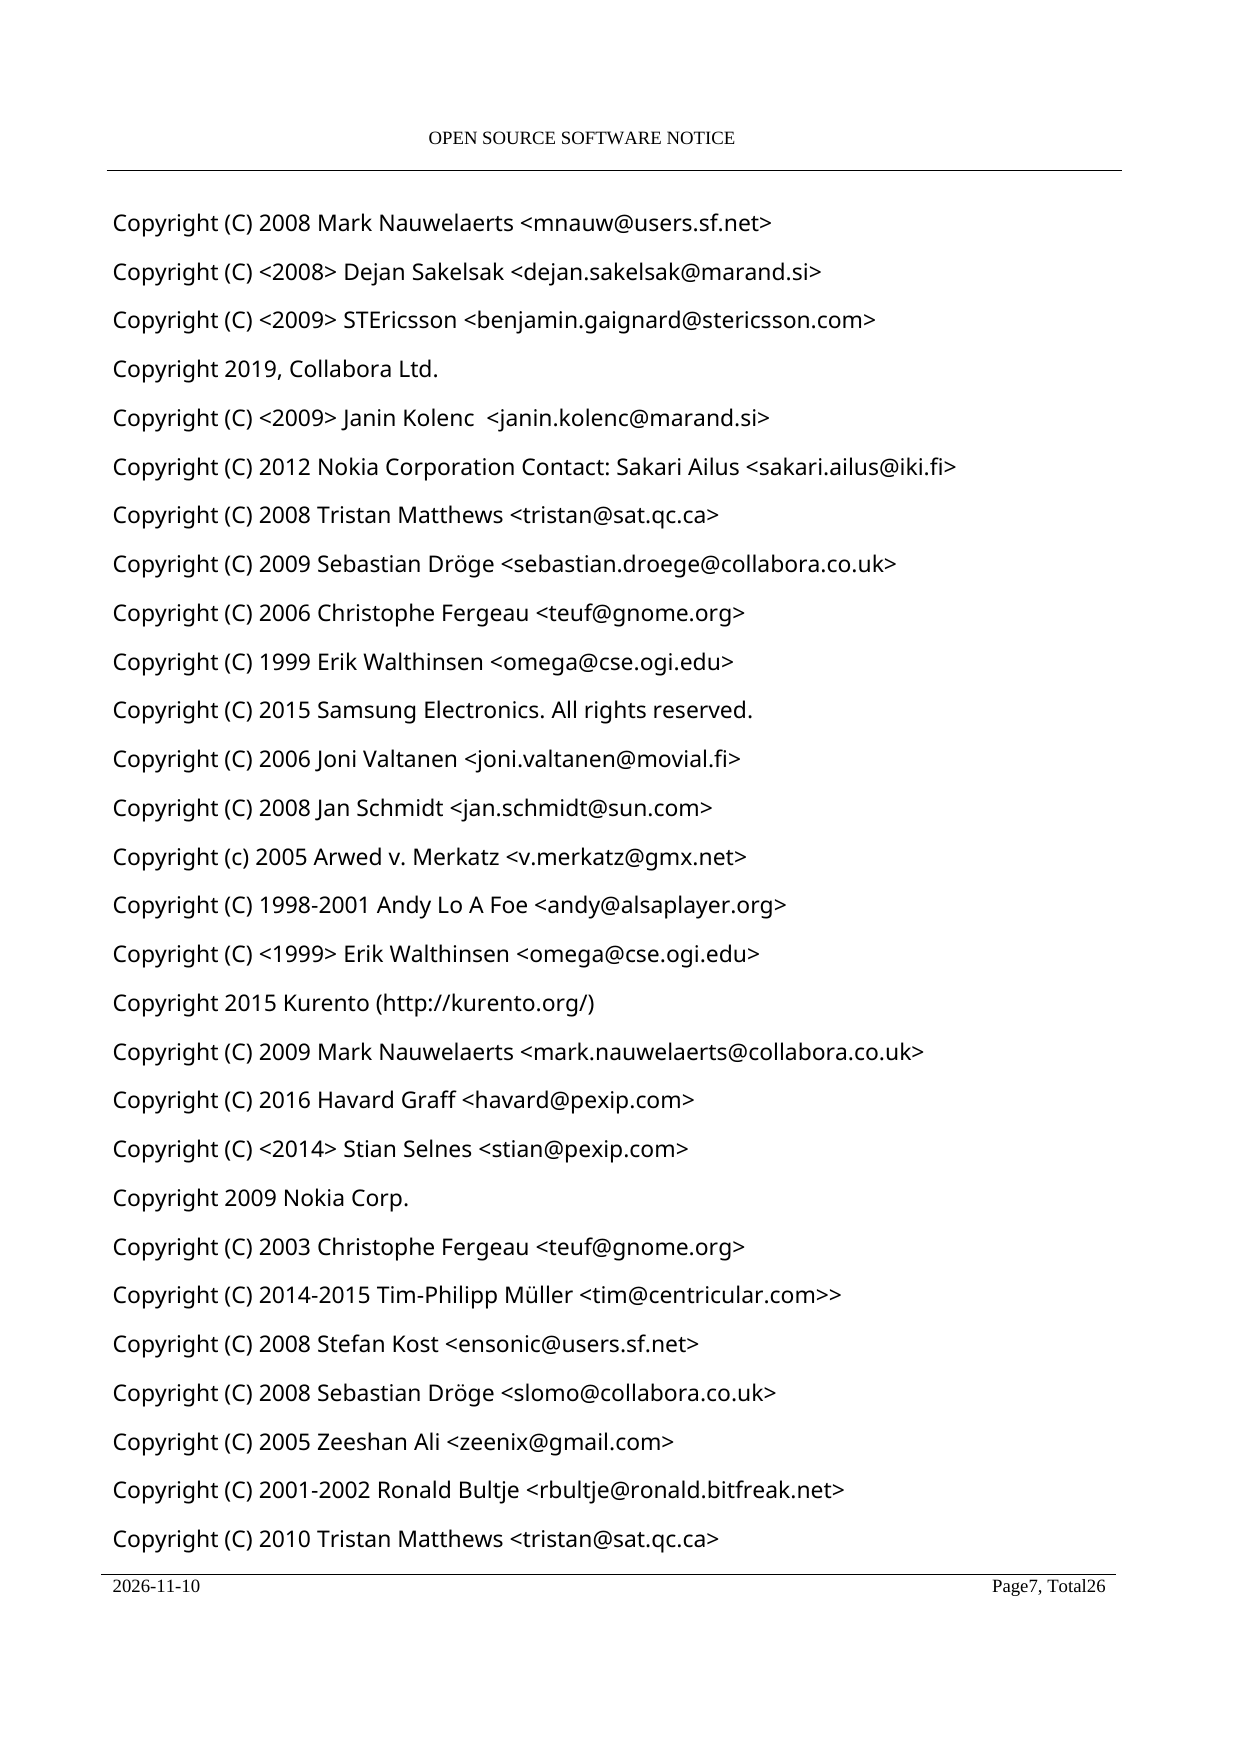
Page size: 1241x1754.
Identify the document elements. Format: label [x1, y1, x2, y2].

text [112, 206, 1128, 1555]
